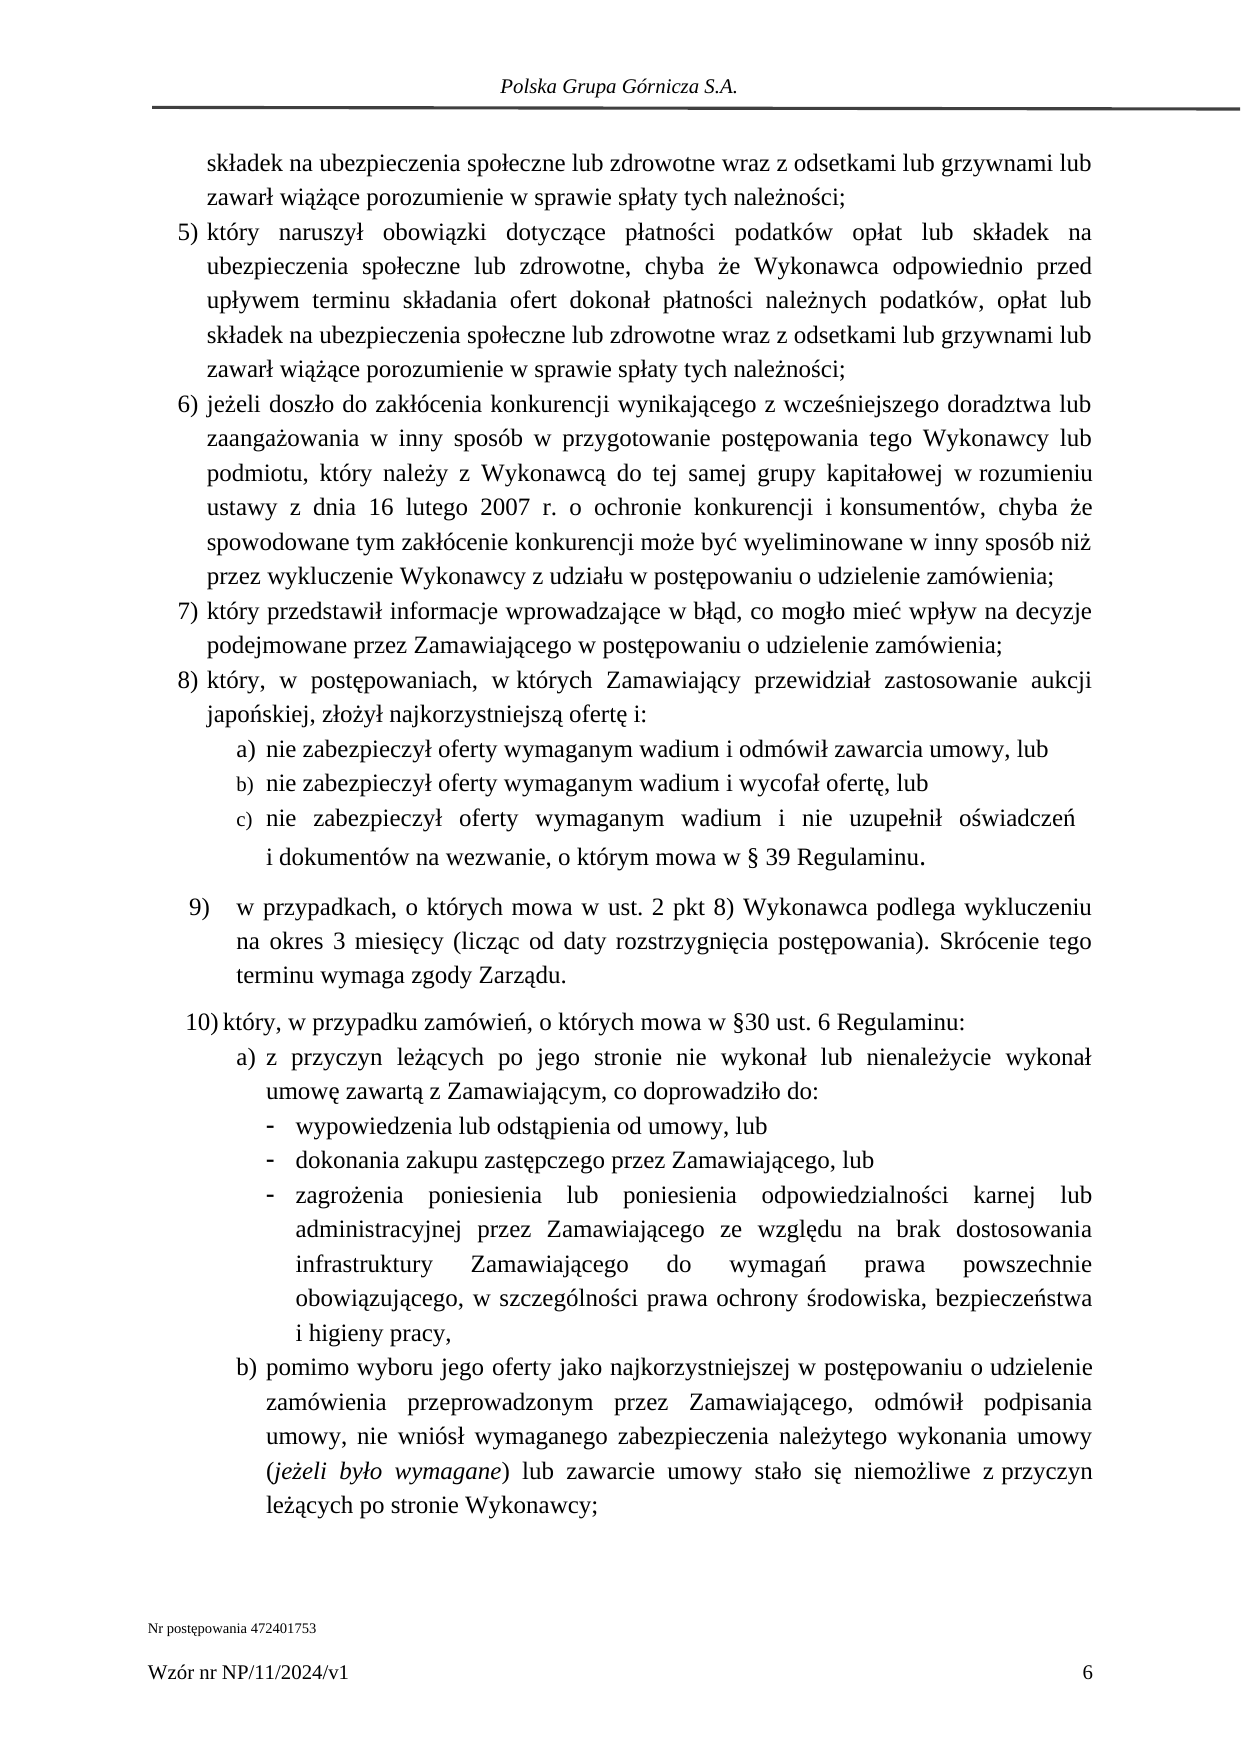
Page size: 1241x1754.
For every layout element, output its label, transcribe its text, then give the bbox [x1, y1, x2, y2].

list zagrożenia poniesienia lub poniesienia odpowiedzialności karnej lub administracyjnej przez Zamawiającego ze względu na brak dostosowania infrastruktury Zamawiającego do wymagań prawa powszechnie obowiązującego, w szczególności prawa ochrony środowiska, bezpieczeństwa i higieny pracy, [266, 1180, 1093, 1347]
list który naruszył obowiązki dotyczące płatności podatków opłat lub składek na ubezpieczenia społeczne lub zdrowotne, chyba że Wykonawca odpowiednio przed upływem terminu składania ofert dokonał płatności należnych podatków, opłat lub składek na ubezpieczenia społeczne lub zdrowotne wraz z odsetkami lub grzywnami lub zawarł wiążące porozumienie w sprawie spłaty tych należności; [177, 217, 1093, 383]
list w przypadkach, o których mowa w ust. 2 pkt 8) Wykonawca podlega wykluczeniu na okres 3 miesięcy (licząc od daty rozstrzygnięcia postępowania). Skrócenie tego terminu wymaga zgody Zarządu. [189, 892, 1093, 989]
list z przyczyn leżących po jego stronie nie wykonał lub nienależycie wykonał umowę zawartą z Zamawiającym, co doprowadziło do: [236, 1042, 1093, 1105]
list który przedstawił informacje wprowadzające w błąd, co mogło mieć wpływ na decyzje podejmowane przez Zamawiającego w postępowaniu o udzielenie zamówienia; [177, 596, 1093, 659]
list nie zabezpieczył oferty wymaganym wadium i odmówił zawarcia umowy, lub [236, 734, 1093, 762]
list który, w przypadku zamówień, o których mowa w §30 ust. 6 Regulaminu: [185, 1007, 1093, 1036]
list nie zabezpieczył oferty wymaganym wadium i nie uzupełnił oświadczeń i dokumentów na wezwanie, o którym mowa w § 39 Regulaminu. [236, 803, 1093, 872]
list który, w postępowaniach, w których Zamawiający przewidział zastosowanie aukcji japońskiej, złożył najkorzystniejszą ofertę i: [177, 665, 1093, 728]
list dokonania zakupu zastępczego przez Zamawiającego, lub [266, 1145, 1093, 1174]
list jeżeli doszło do zakłócenia konkurencji wynikającego z wcześniejszego doradztwa lub zaangażowania w inny sposób w przygotowanie postępowania tego Wykonawcy lub podmiotu, który należy z Wykonawcą do tej samej grupy kapitałowej w rozumieniu ustawy z dnia 16 lutego 2007 r. o ochronie konkurencji i konsumentów, chyba że spowodowane tym zakłócenie konkurencji może być wyeliminowane w inny sposób niż przez wykluczenie Wykonawcy z udziału w postępowaniu o udzielenie zamówienia; [177, 389, 1093, 590]
list pomimo wyboru jego oferty jako najkorzystniejszej w postępowaniu o udzielenie zamówienia przeprowadzonym przez Zamawiającego, odmówił podpisania umowy, nie wniósł wymaganego zabezpieczenia należytego wykonania umowy (jeżeli było wymagane) lub zawarcie umowy stało się niemożliwe z przyczyn leżących po stronie Wykonawcy; [236, 1352, 1093, 1519]
list nie zabezpieczył oferty wymaganym wadium i wycofał ofertę, lub [236, 768, 1093, 797]
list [177, 148, 1093, 211]
list wypowiedzenia lub odstąpienia od umowy, lub [266, 1111, 1093, 1140]
